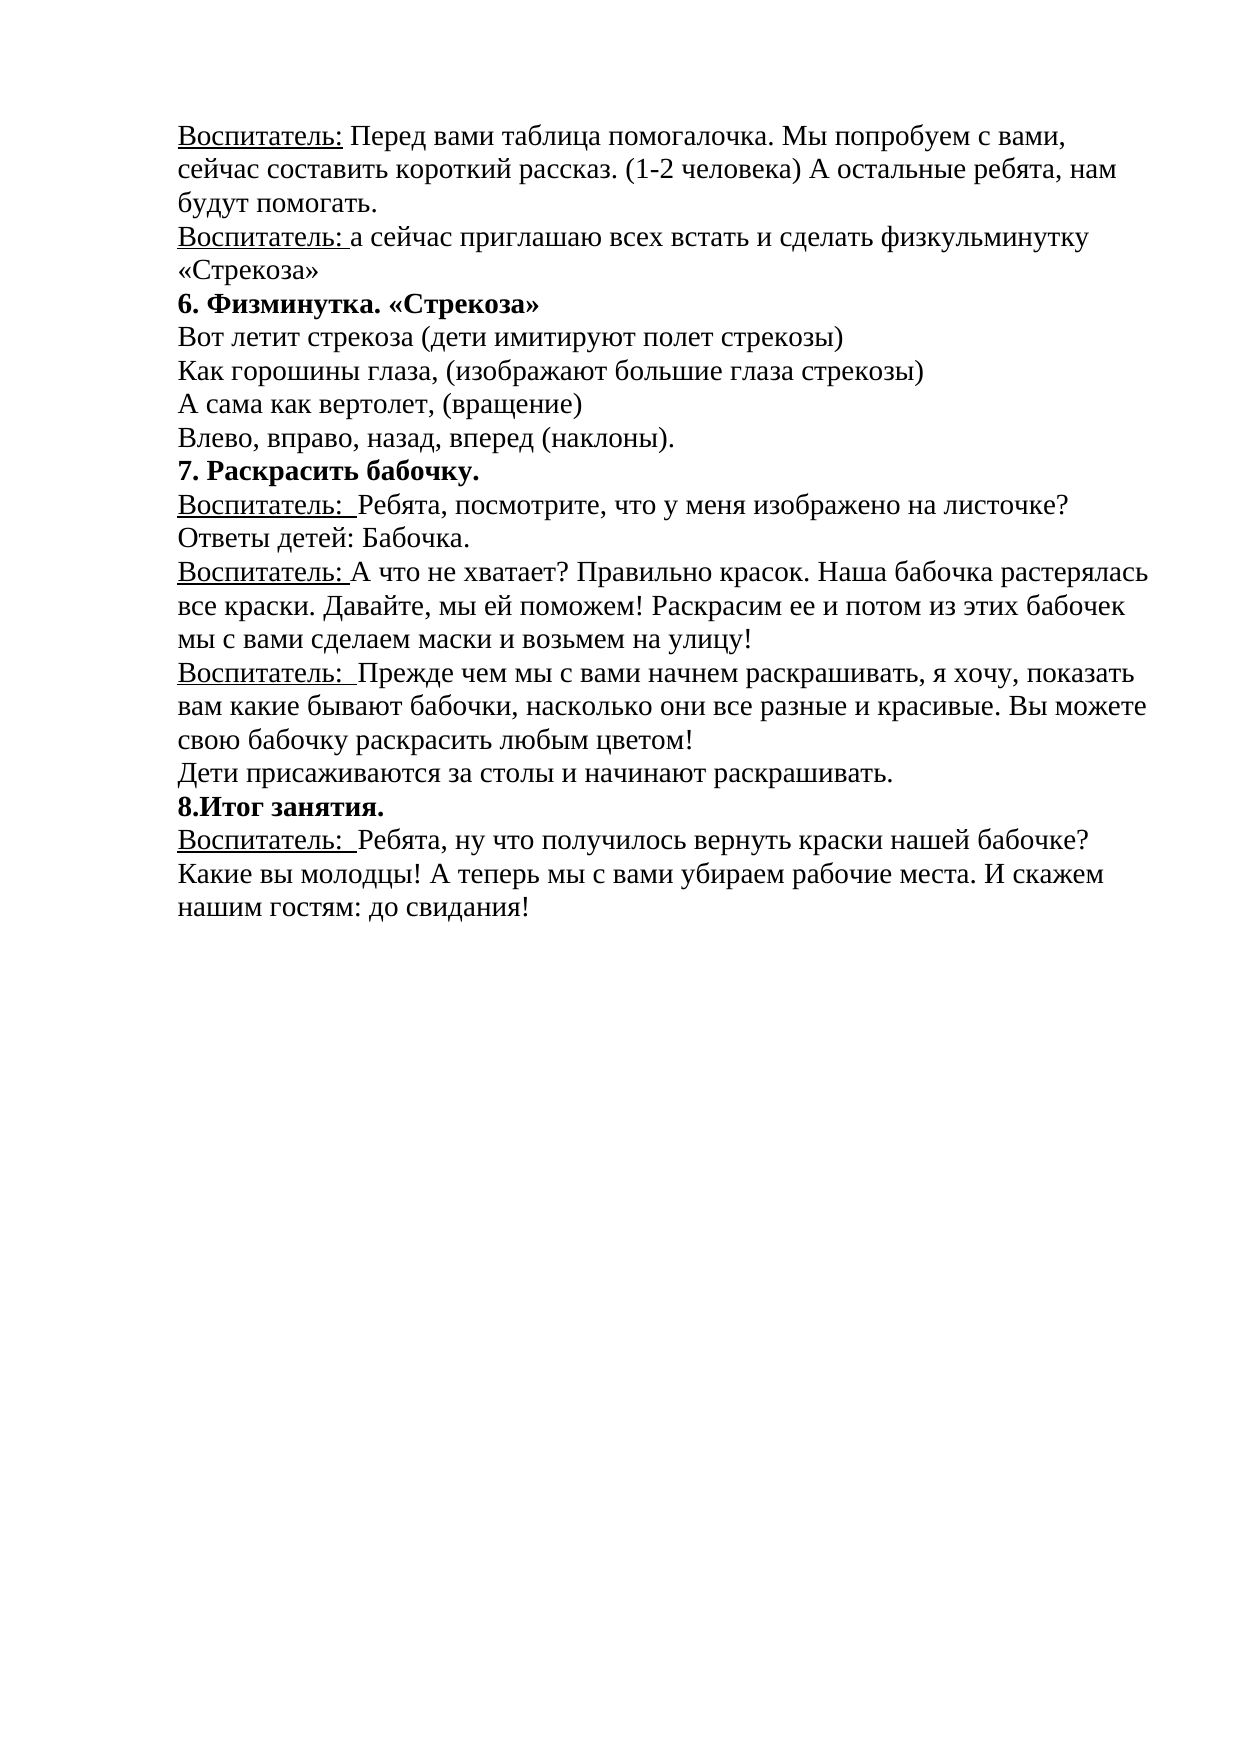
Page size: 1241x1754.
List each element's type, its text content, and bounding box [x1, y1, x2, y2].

text Дети присаживаются за столы и начинают раскрашивать. [177, 755, 1152, 789]
text Как горошины глаза, (изображают большие глаза стрекозы) [177, 353, 1152, 386]
text Вот летит стрекоза (дети имитируют полет стрекозы) [177, 319, 1152, 353]
text Воспитатель: Ребята, ну что получилось вернуть краски нашей бабочке? Какие вы молодцы! А теперь мы с вами убираем рабочие места. И скажем нашим гостям: до свидания! [177, 822, 1152, 923]
text А сама как вертолет, (вращение) [177, 386, 1152, 420]
text Влево, вправо, назад, вперед (наклоны). [177, 420, 1152, 453]
text 6. Физминутка. «Стрекоза» [177, 286, 1152, 319]
text 7. Раскрасить бабочку. [177, 453, 1152, 487]
text Воспитатель: Прежде чем мы с вами начнем раскрашивать, я хочу, показать вам какие бывают бабочки, насколько они все разные и красивые. Вы можете свою бабочку раскрасить любым цветом! [177, 655, 1152, 755]
text Ответы детей: Бабочка. [177, 521, 1152, 554]
text 8.Итог занятия. [177, 789, 1152, 822]
text Воспитатель: А что не хватает? Правильно красок. Наша бабочка растерялась все краски. Давайте, мы ей поможем! Раскрасим ее и потом из этих бабочек мы с вами сделаем маски и возьмем на улицу! [177, 554, 1152, 655]
text Воспитатель: а сейчас приглашаю всех встать и сделать физкульминутку «Стрекоза» [177, 219, 1152, 286]
text Воспитатель: Перед вами таблица помогалочка. Мы попробуем с вами, сейчас составить короткий рассказ. (1-2 человека) А остальные ребята, нам будут помогать. [177, 118, 1152, 219]
text Воспитатель: Ребята, посмотрите, что у меня изображено на листочке? [177, 487, 1152, 521]
